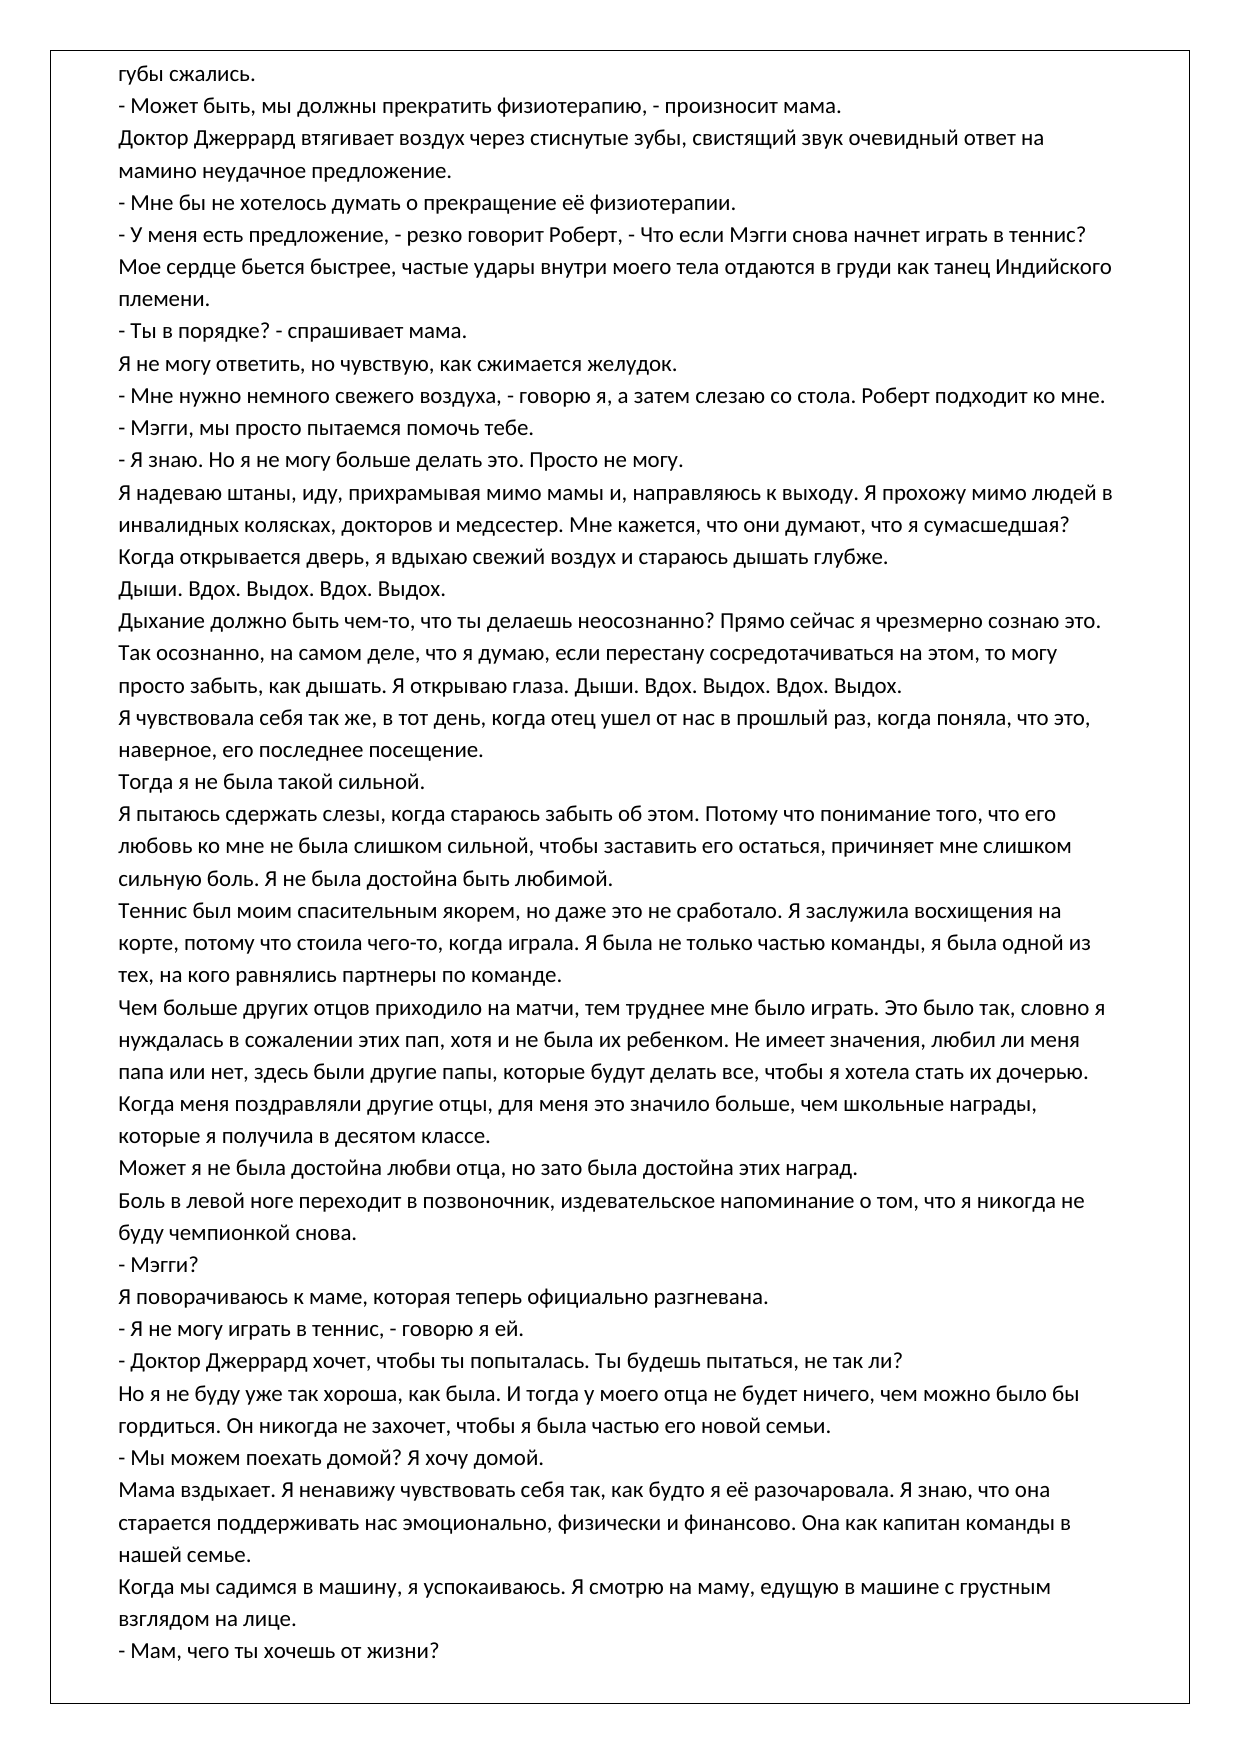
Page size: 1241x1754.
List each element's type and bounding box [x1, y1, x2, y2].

text [118, 59, 1122, 1664]
